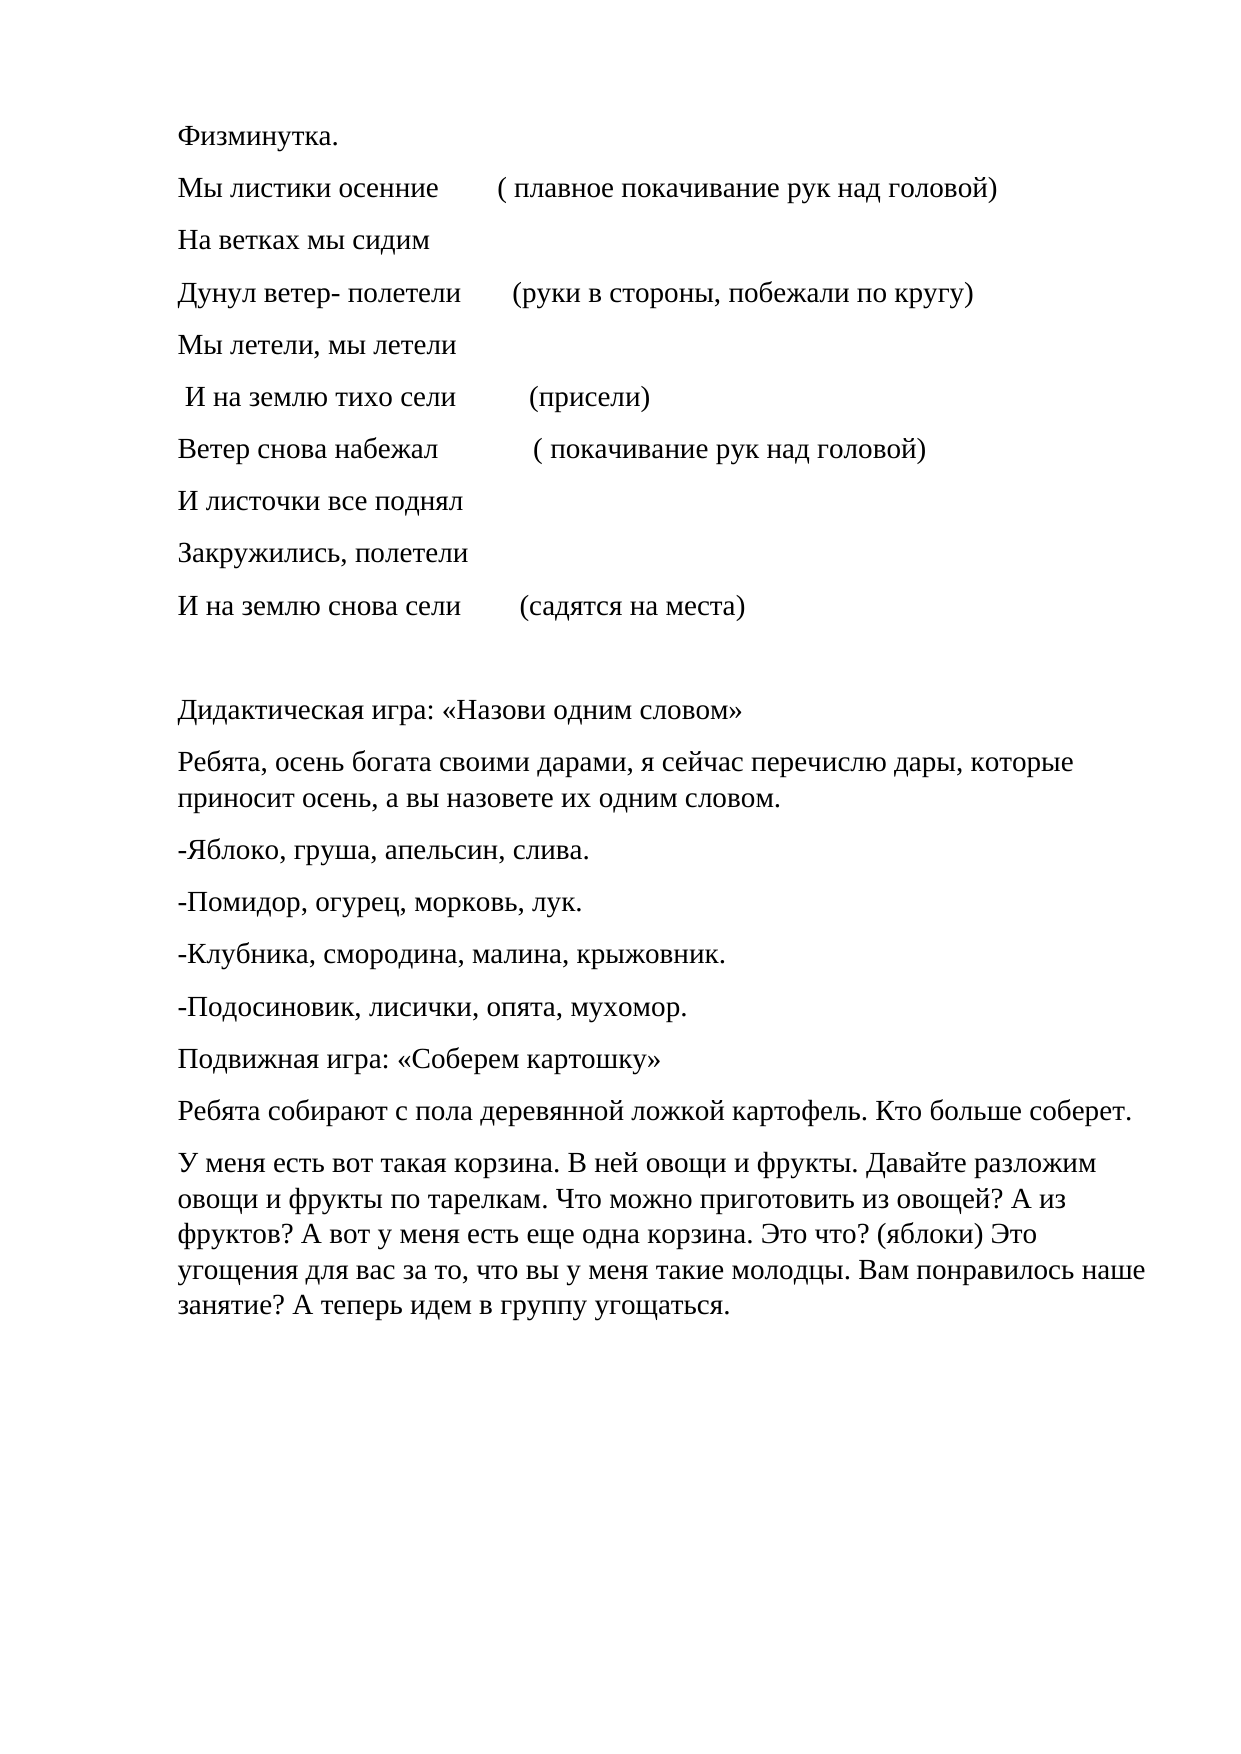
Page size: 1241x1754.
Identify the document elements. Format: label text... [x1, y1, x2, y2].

text Ребята, осень богата своими дарами, я сейчас перечислю дары, которые приносит осень, а вы назовете их одним словом. [177, 744, 1152, 813]
text Мы летели, мы летели [177, 327, 1152, 360]
text На ветках мы сидим [177, 222, 1152, 256]
text Подвижная игра: «Соберем картошку» [177, 1041, 1152, 1074]
text И листочки все поднял [177, 483, 1152, 517]
text Ребята собирают с пола деревянной ложкой картофель. Кто больше соберет. [177, 1093, 1152, 1127]
text Ветер снова набежал ( покачивание рук над головой) [177, 431, 1152, 465]
text -Помидор, огурец, морковь, лук. [177, 884, 1152, 918]
text И на землю снова сели (садятся на места) [177, 588, 1152, 621]
text -Подосиновик, лисички, опята, мухомор. [177, 989, 1152, 1022]
text Дидактическая игра: «Назови одним словом» [177, 692, 1152, 726]
text Физминутка. [177, 118, 1152, 152]
text Закружились, полетели [177, 536, 1152, 569]
text Дунул ветер- полетели (руки в стороны, побежали по кругу) [177, 275, 1152, 308]
text -Клубника, смородина, малина, крыжовник. [177, 936, 1152, 970]
text У меня есть вот такая корзина. В ней овощи и фрукты. Давайте разложим овощи и фрукты по тарелкам. Что можно приготовить из овощей? А из фруктов? А вот у меня есть еще одна корзина. Это что? (яблоки) Это угощения для вас за то, что вы у меня такие молодцы. Вам понравилось наше занятие? А теперь идем в группу угощаться. [177, 1145, 1152, 1321]
text И на землю тихо сели (присели) [177, 379, 1152, 413]
text Мы листики осенние ( плавное покачивание рук над головой) [177, 170, 1152, 204]
text -Яблоко, груша, апельсин, слива. [177, 832, 1152, 866]
